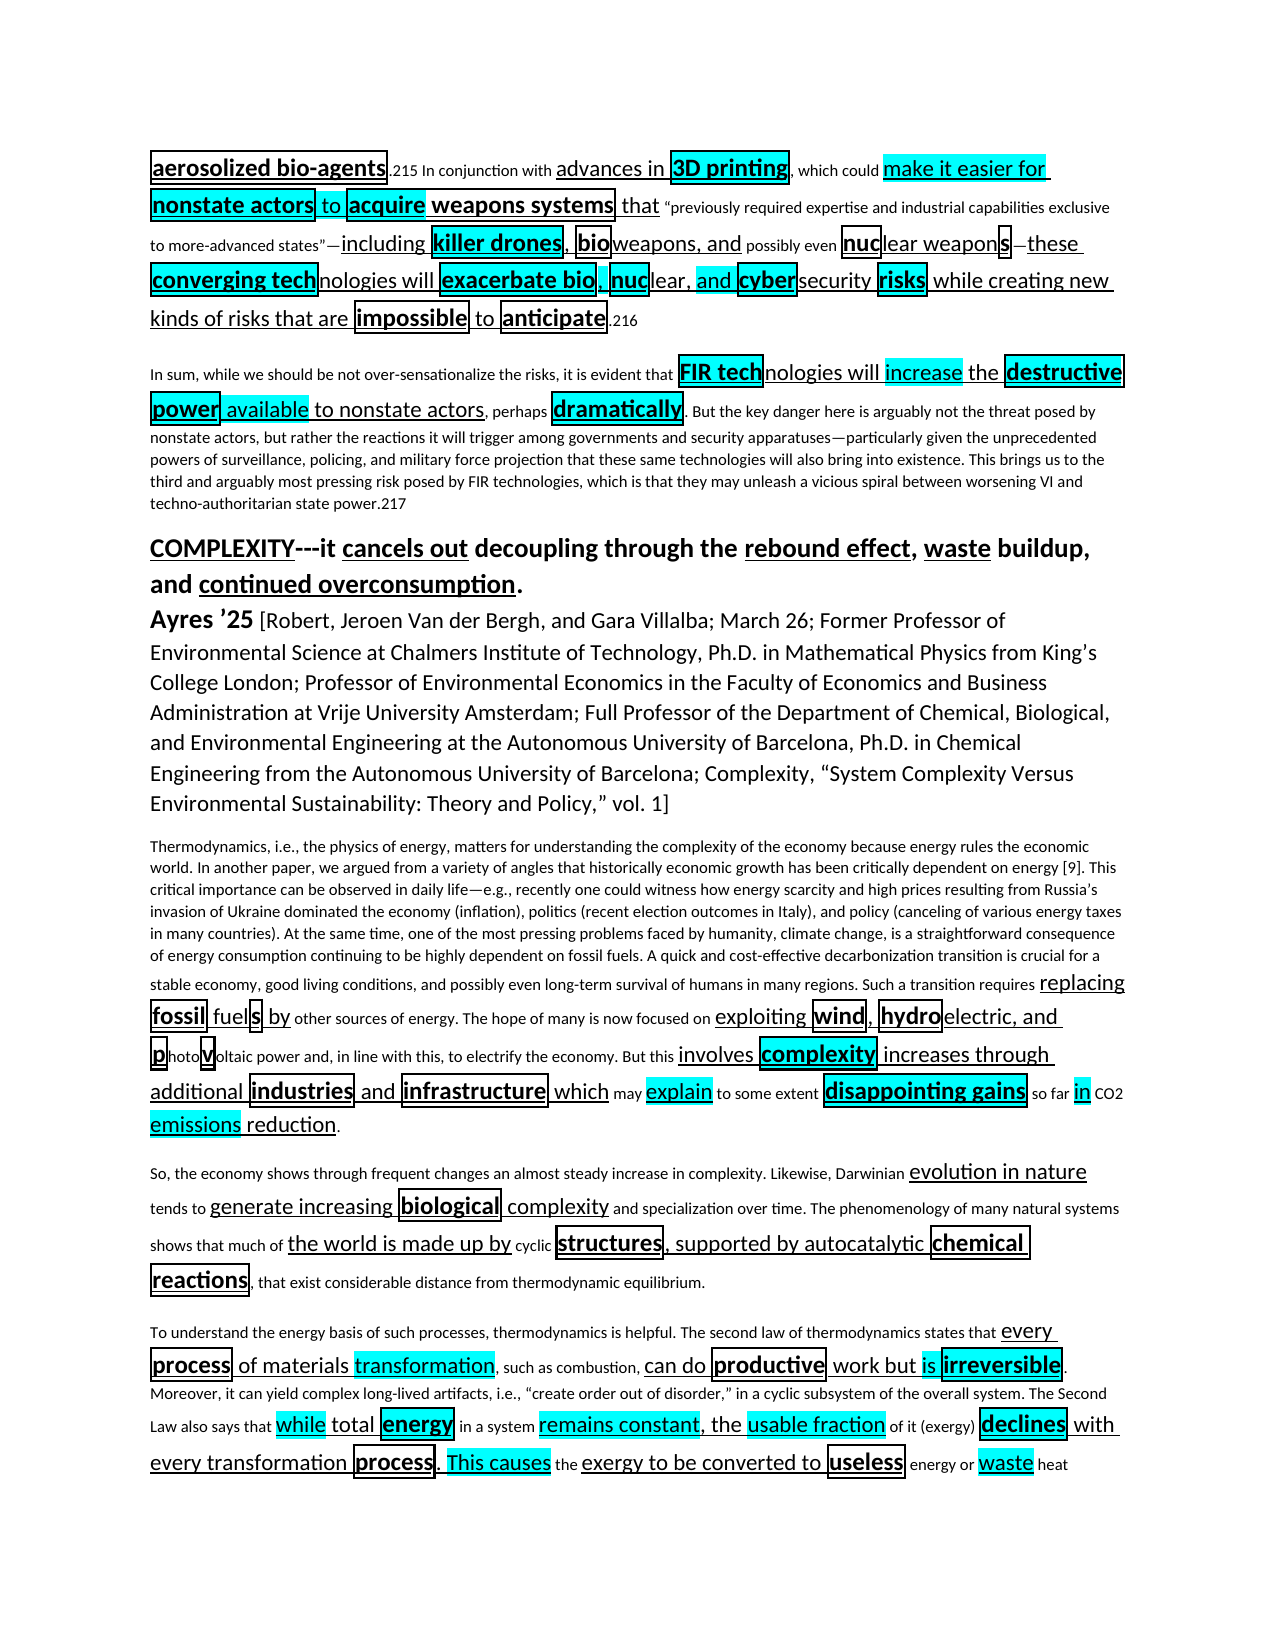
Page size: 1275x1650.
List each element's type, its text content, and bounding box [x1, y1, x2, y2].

text So, the economy shows through frequent changes an almost steady increase in complexity. Likewise, Darwinian evolution in nature tends to generate increasing biological complexity and specialization over time. The phenomenology of many natural systems shows that much of the world is made up by cyclic structures, supported by autocatalytic chemical reactions, that exist considerable distance from thermodynamic equilibrium. [150, 1157, 1125, 1297]
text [150, 150, 1125, 334]
text Thermodynamics, i.e., the physics of energy, matters for understanding the complexity of the economy because energy rules the economic world. In another paper, we argued from a variety of angles that historically economic growth has been critically dependent on energy [9]. This critical importance can be observed in daily life—e.g., recently one could witness how energy scarcity and high prices resulting from Russia’s invasion of Ukraine dominated the economy (inflation), politics (recent election outcomes in Italy), and policy (canceling of various energy taxes in many countries). At the same time, one of the most pressing problems faced by humanity, climate change, is a straightforward consequence of energy consumption continuing to be highly dependent on fossil fuels. A quick and cost-effective decarbonization transition is crucial for a stable economy, good living conditions, and possibly even long-term survival of humans in many regions. Such a transition requires replacing fossil fuels by other sources of energy. The hope of many is now focused on exploiting wind, hydroelectric, and photovoltaic power and, in line with this, to electrify the economy. But this involves complexity increases through additional industries and infrastructure which may explain to some extent disappointing gains so far in CO2 emissions reduction. [150, 836, 1125, 1138]
text Ayres ’25 [Robert, Jeroen Van der Bergh, and Gara Villalba; March 26; Former Professor of Environmental Science at Chalmers Institute of Technology, Ph.D. in Mathematical Physics from King’s College London; Professor of Environmental Economics in the Faculty of Economics and Business Administration at Vrije University Amsterdam; Full Professor of the Department of Chemical, Biological, and Environmental Engineering at the Autonomous University of Barcelona, Ph.D. in Chemical Engineering from the Autonomous University of Barcelona; Complexity, “System Complexity Versus Environmental Sustainability: Theory and Policy,” vol. 1] [150, 603, 1125, 817]
subtitle COMPLEXITY---it cancels out decoupling through the rebound effect, waste buildup, and continued overconsumption. [150, 531, 1125, 600]
text In sum, while we should be not over-sensationalize the risks, it is evident that FIR technologies will increase the destructive power available to nonstate actors, perhaps dramatically. But the key danger here is arguably not the threat posed by nonstate actors, but rather the reactions it will trigger among governments and security apparatuses—particularly given the unprecedented powers of surveillance, policing, and military force projection that these same technologies will also bring into existence. This brings us to the third and arguably most pressing risk posed by FIR technologies, which is that they may unleash a vicious spiral between worsening VI and techno-authoritarian state power.217 [150, 354, 1125, 513]
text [150, 1317, 1125, 1479]
